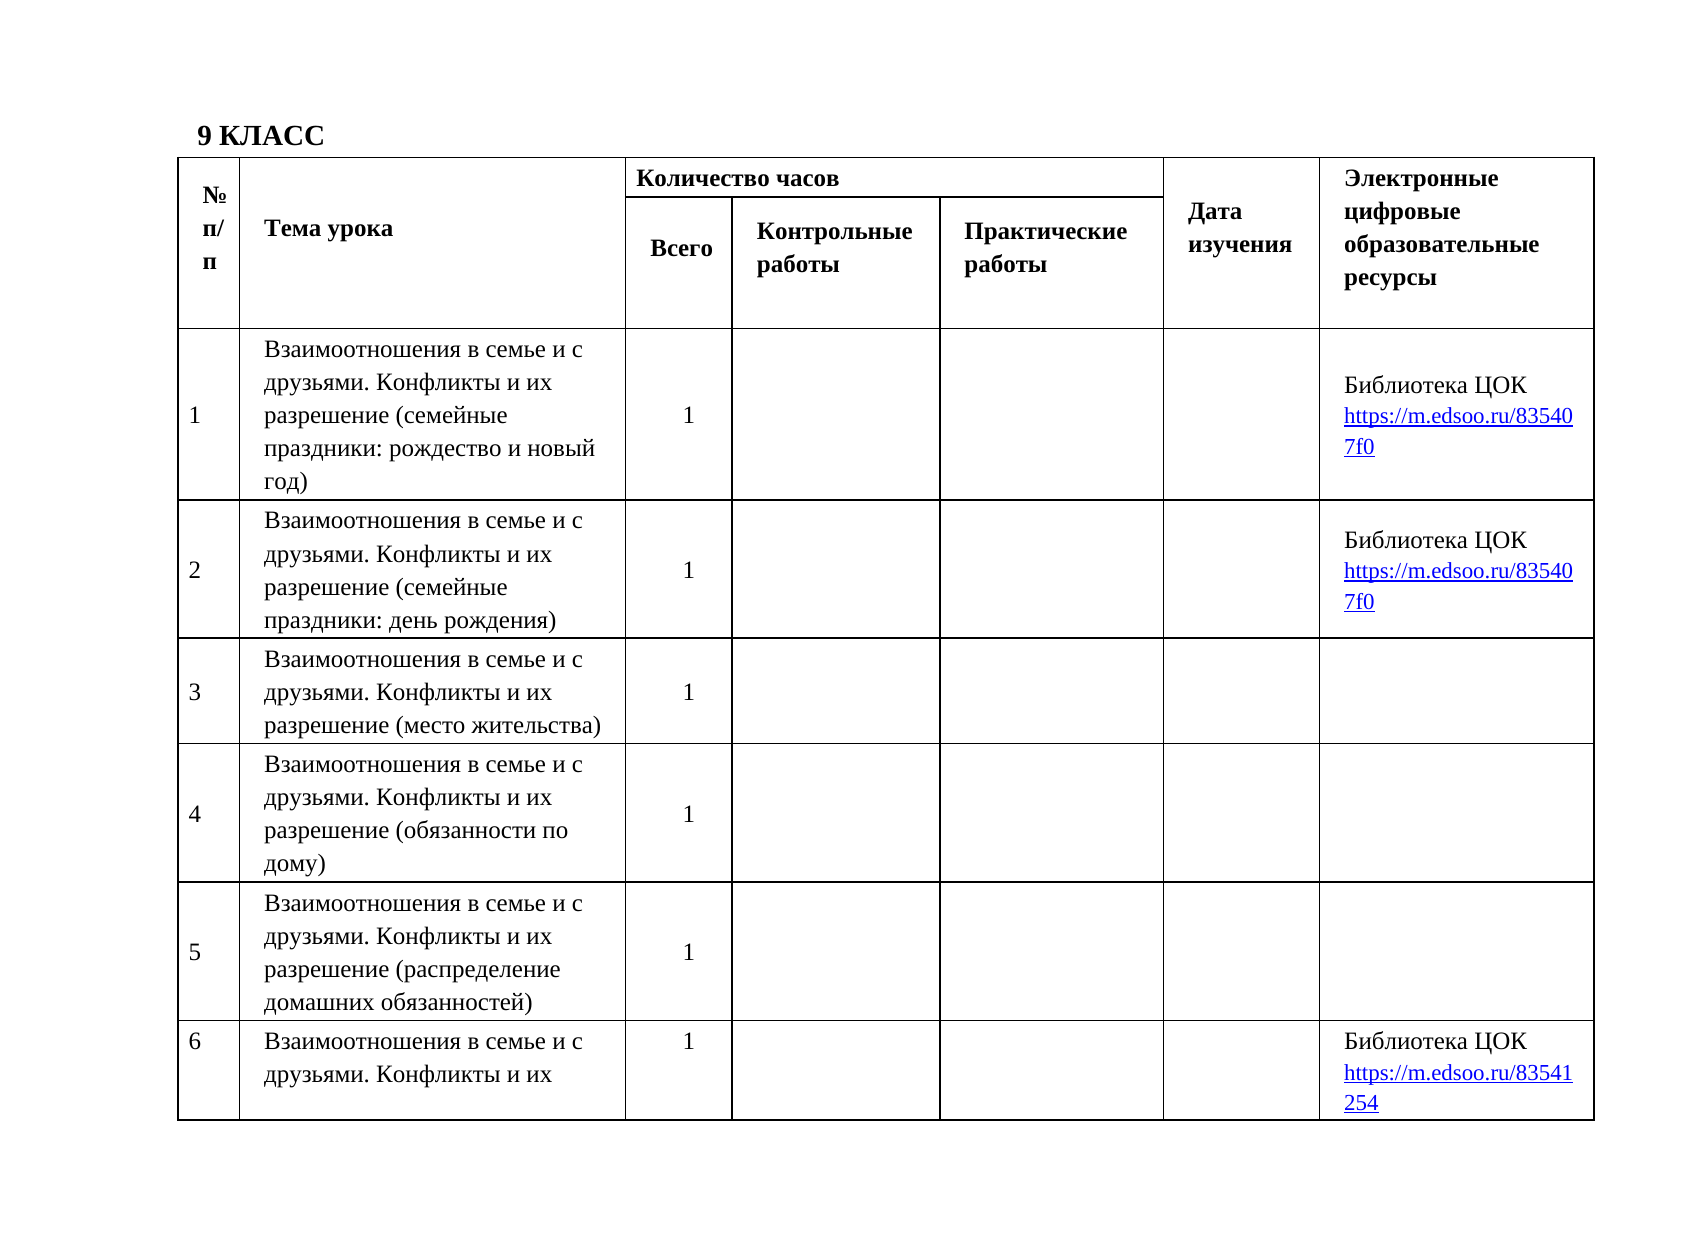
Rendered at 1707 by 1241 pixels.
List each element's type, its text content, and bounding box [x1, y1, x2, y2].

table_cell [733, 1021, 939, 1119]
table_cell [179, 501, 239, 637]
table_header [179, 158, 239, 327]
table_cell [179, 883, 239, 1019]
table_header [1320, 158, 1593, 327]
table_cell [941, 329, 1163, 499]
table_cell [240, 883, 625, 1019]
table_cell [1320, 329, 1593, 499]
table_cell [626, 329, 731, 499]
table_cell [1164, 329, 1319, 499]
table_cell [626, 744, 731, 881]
text 9 КЛАСС [190, 118, 1618, 152]
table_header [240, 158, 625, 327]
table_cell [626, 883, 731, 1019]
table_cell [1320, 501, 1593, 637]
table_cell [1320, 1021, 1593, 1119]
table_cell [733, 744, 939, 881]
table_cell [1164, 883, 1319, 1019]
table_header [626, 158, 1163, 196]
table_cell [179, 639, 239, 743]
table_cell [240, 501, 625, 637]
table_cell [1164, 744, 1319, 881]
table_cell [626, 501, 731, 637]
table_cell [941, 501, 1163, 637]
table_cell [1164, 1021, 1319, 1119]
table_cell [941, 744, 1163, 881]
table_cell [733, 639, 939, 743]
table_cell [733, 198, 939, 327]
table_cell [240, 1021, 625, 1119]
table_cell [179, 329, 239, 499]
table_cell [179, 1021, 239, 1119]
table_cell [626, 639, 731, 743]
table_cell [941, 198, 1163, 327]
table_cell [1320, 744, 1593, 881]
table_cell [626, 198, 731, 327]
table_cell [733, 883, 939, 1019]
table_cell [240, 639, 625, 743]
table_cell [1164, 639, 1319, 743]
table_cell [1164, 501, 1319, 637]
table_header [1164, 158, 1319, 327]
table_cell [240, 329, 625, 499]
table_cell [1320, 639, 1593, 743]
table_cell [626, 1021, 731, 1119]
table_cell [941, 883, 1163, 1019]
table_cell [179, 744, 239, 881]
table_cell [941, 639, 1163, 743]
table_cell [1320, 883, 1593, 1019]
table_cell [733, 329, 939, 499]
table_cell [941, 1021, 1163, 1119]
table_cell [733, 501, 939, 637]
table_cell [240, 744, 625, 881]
